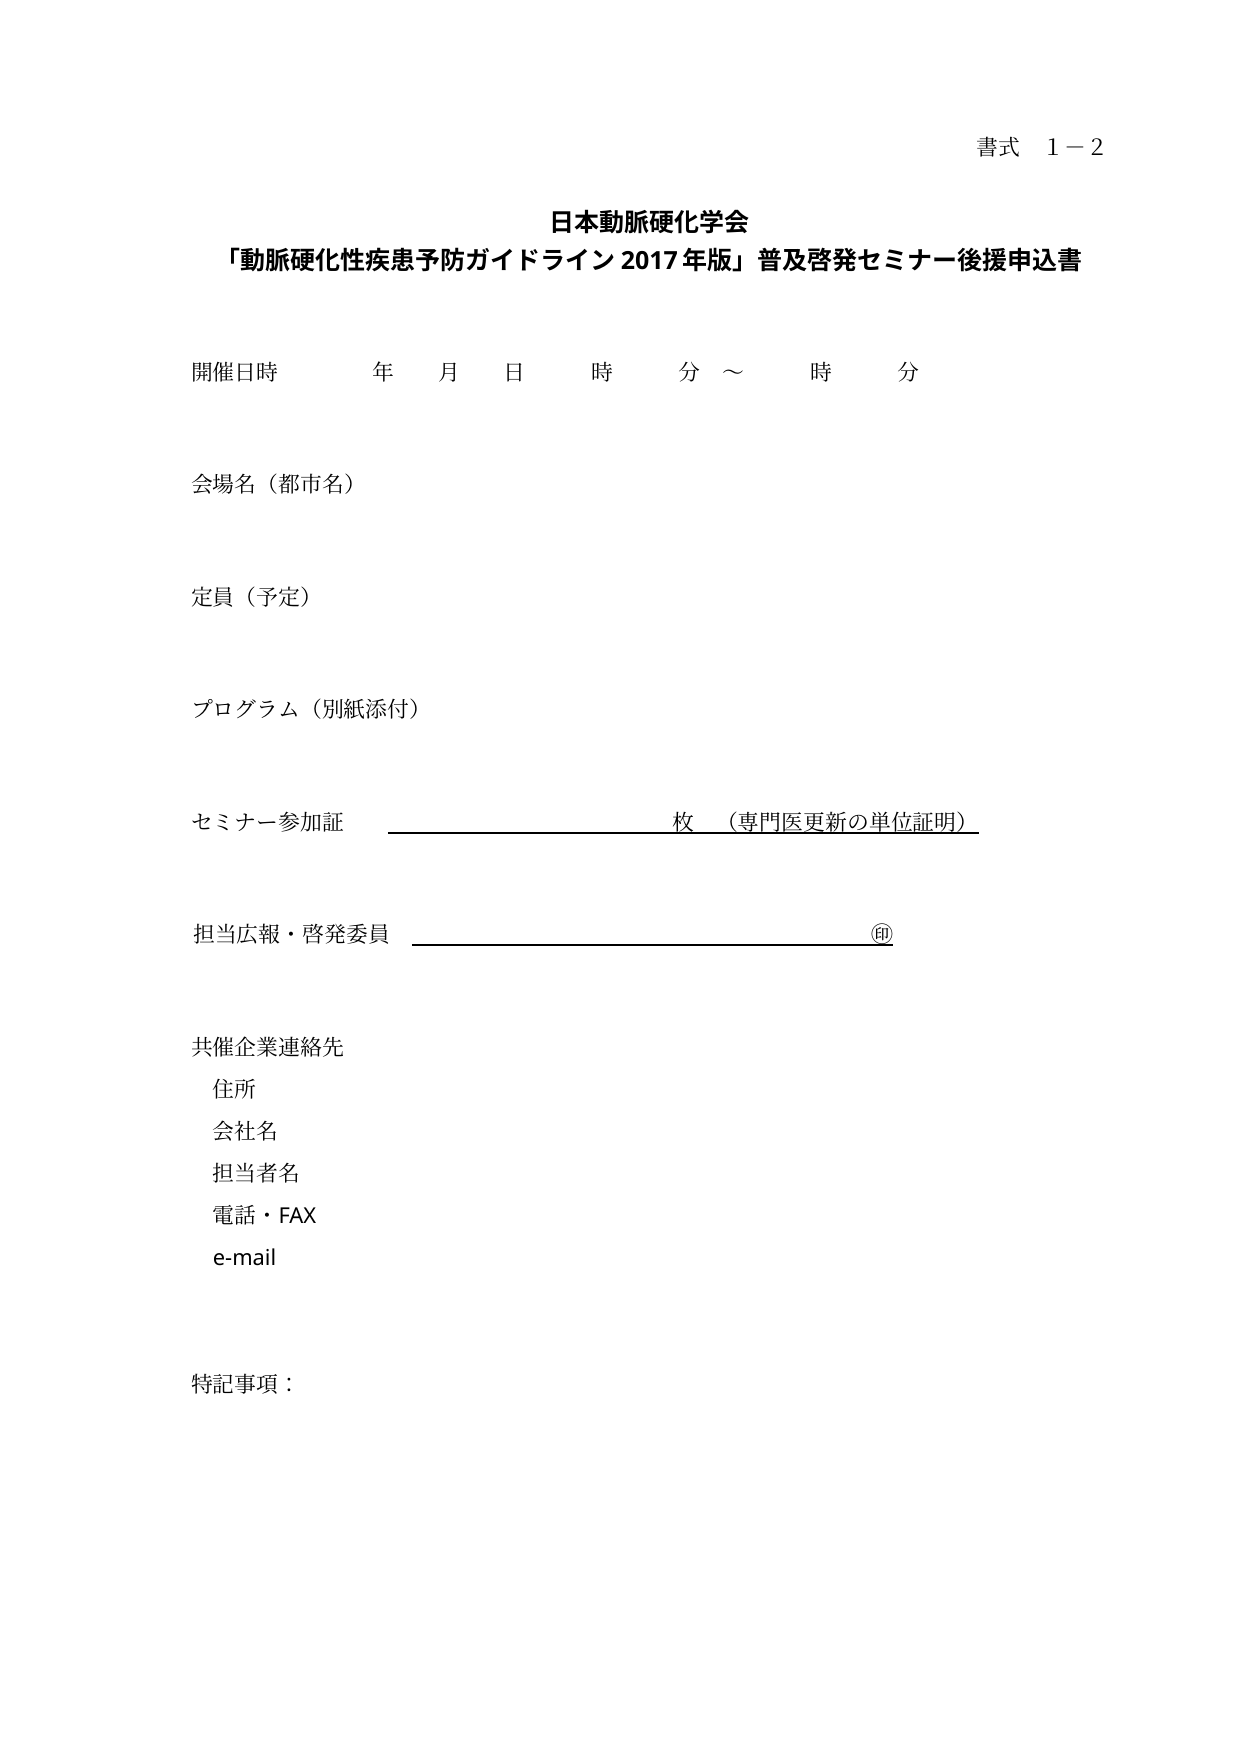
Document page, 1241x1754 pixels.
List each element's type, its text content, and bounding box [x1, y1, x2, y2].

text 書式 １－２ [191, 127, 1107, 164]
text プログラム（別紙添付） [191, 689, 1107, 727]
text セミナー参加証 枚 （専門医更新の単位証明） [191, 802, 1107, 839]
text 住所 [191, 1069, 1107, 1107]
text 会社名 [191, 1111, 1107, 1149]
text 定員（予定） [191, 577, 1107, 614]
text e-mail [191, 1238, 1107, 1275]
text 共催企業連絡先 [191, 1027, 1107, 1064]
text 特記事項： [191, 1364, 1107, 1401]
text 担当広報・啓発委員 ㊞ [193, 914, 1107, 952]
text 日本動脈硬化学会 [191, 202, 1107, 239]
text 「動脈硬化性疾患予防ガイドライン2017年版」普及啓発セミナー後援申込書 [191, 239, 1107, 277]
text 開催日時 年 月 日 時 分 ～ 時 分 [191, 352, 1107, 389]
text 担当者名 [191, 1153, 1107, 1191]
text 会場名（都市名） [191, 464, 1107, 502]
text 電話・FAX [191, 1196, 1107, 1233]
